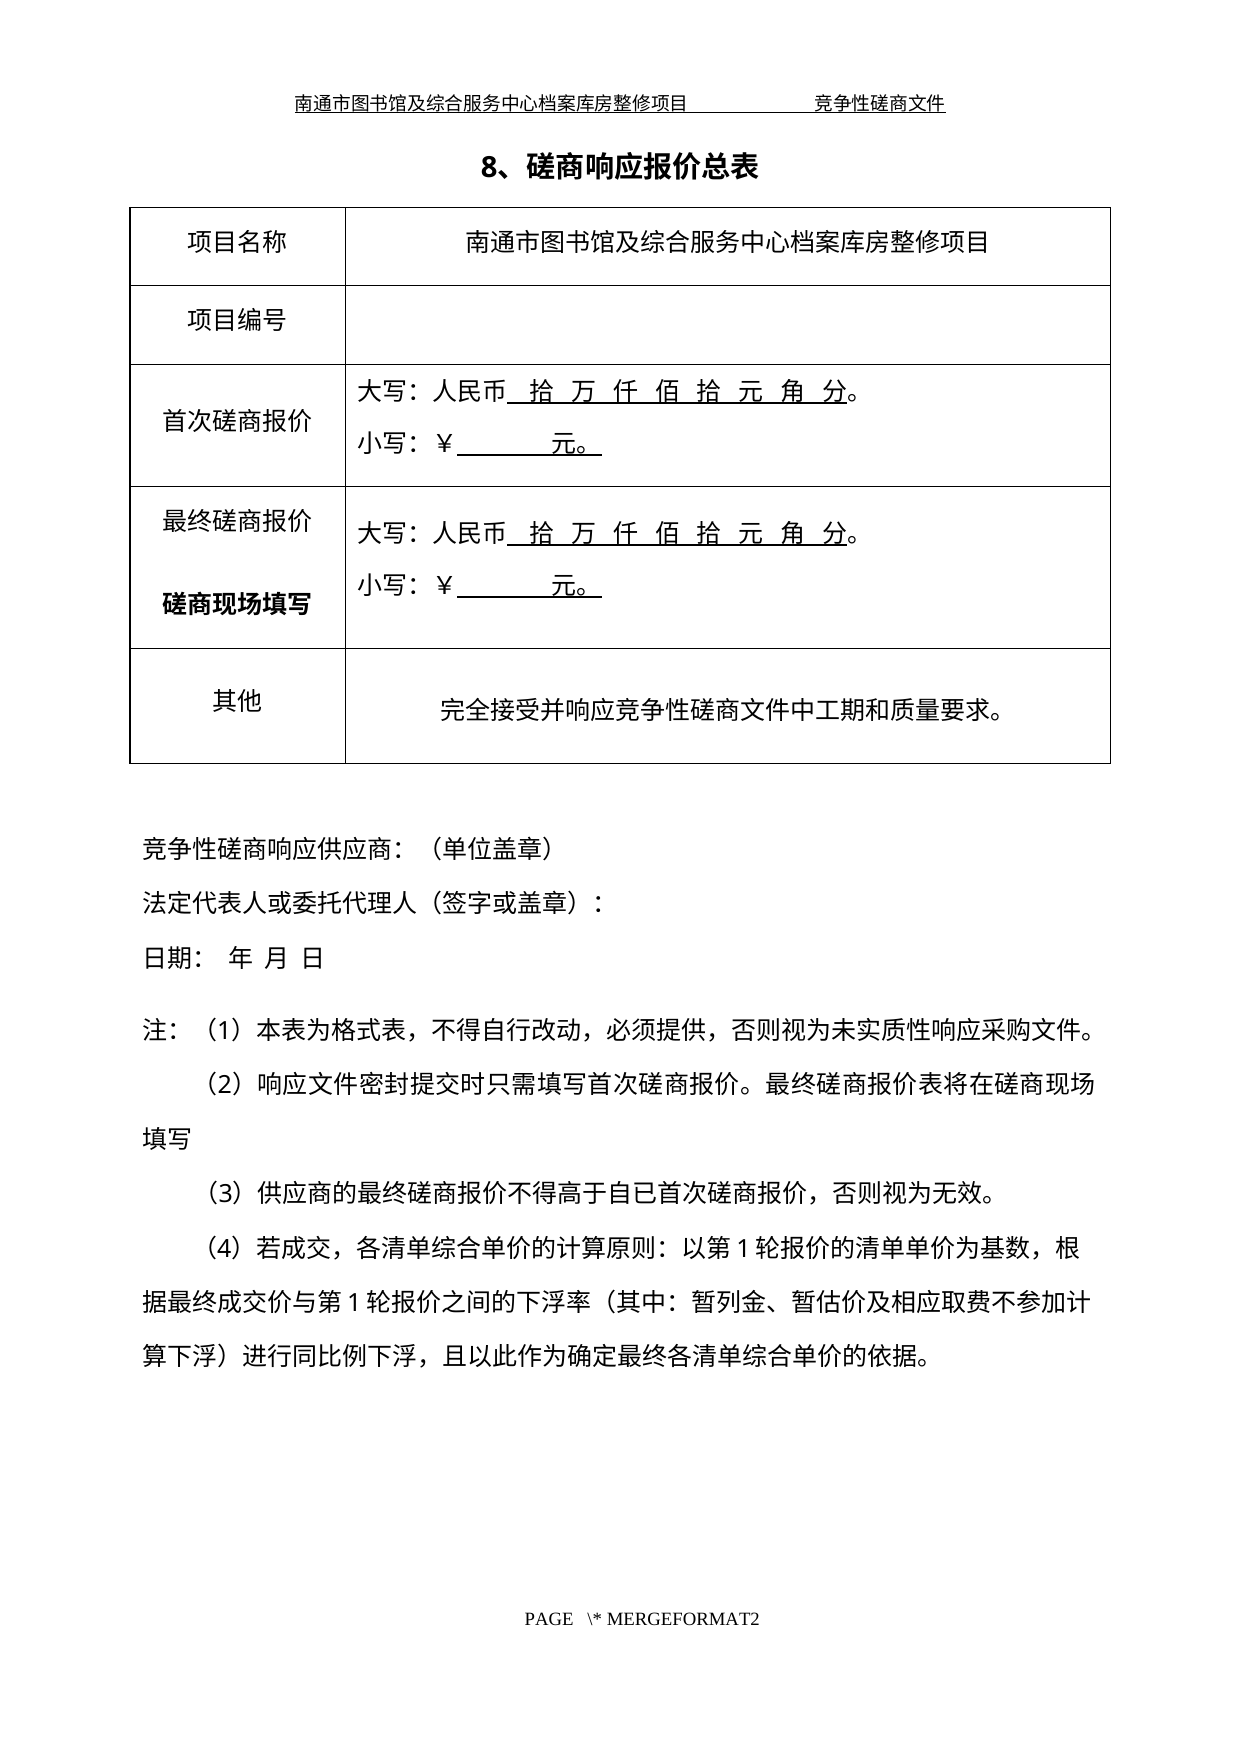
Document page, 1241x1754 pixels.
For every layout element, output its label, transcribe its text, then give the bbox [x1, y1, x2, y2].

table_cell 大写：人民币 拾 万 仟 佰 拾 元 角 分。 小写：￥ 元。 [346, 487, 1110, 648]
text 日期： 年 月 日 [142, 938, 1098, 974]
text 法定代表人或委托代理人（签字或盖章）： [142, 884, 1098, 920]
table_header 南通市图书馆及综合服务中心档案库房整修项目 [346, 208, 1110, 285]
table_cell [346, 286, 1110, 364]
text （4）若成交，各清单综合单价的计算原则：以第1轮报价的清单单价为基数，根据最终成交价与第1轮报价之间的下浮率（其中：暂列金、暂估价及相应取费不参加计算下浮）进行同比例下浮，且以此作为确定最终各清单综合单价的依据。 [142, 1228, 1098, 1373]
table_cell 大写：人民币 拾 万 仟 佰 拾 元 角 分。 小写：￥ 元。 [346, 365, 1110, 486]
table_cell 项目编号 [131, 286, 345, 364]
text （3）供应商的最终磋商报价不得高于自已首次磋商报价，否则视为无效。 [142, 1174, 1098, 1210]
text 竞争性磋商响应供应商：（单位盖章） [142, 829, 1090, 866]
table_cell 最终磋商报价 磋商现场填写 [131, 487, 345, 648]
text 8、磋商响应报价总表 [142, 143, 1098, 186]
table_cell 其他 [131, 649, 345, 763]
table_cell 首次磋商报价 [131, 365, 345, 486]
table_header 项目名称 [131, 208, 345, 285]
text 注：（1）本表为格式表，不得自行改动，必须提供，否则视为未实质性响应采购文件。 [142, 1011, 1098, 1047]
table_cell 完全接受并响应竞争性磋商文件中工期和质量要求。 [346, 649, 1110, 763]
text （2）响应文件密封提交时只需填写首次磋商报价。最终磋商报价表将在磋商现场填写 [142, 1065, 1098, 1156]
